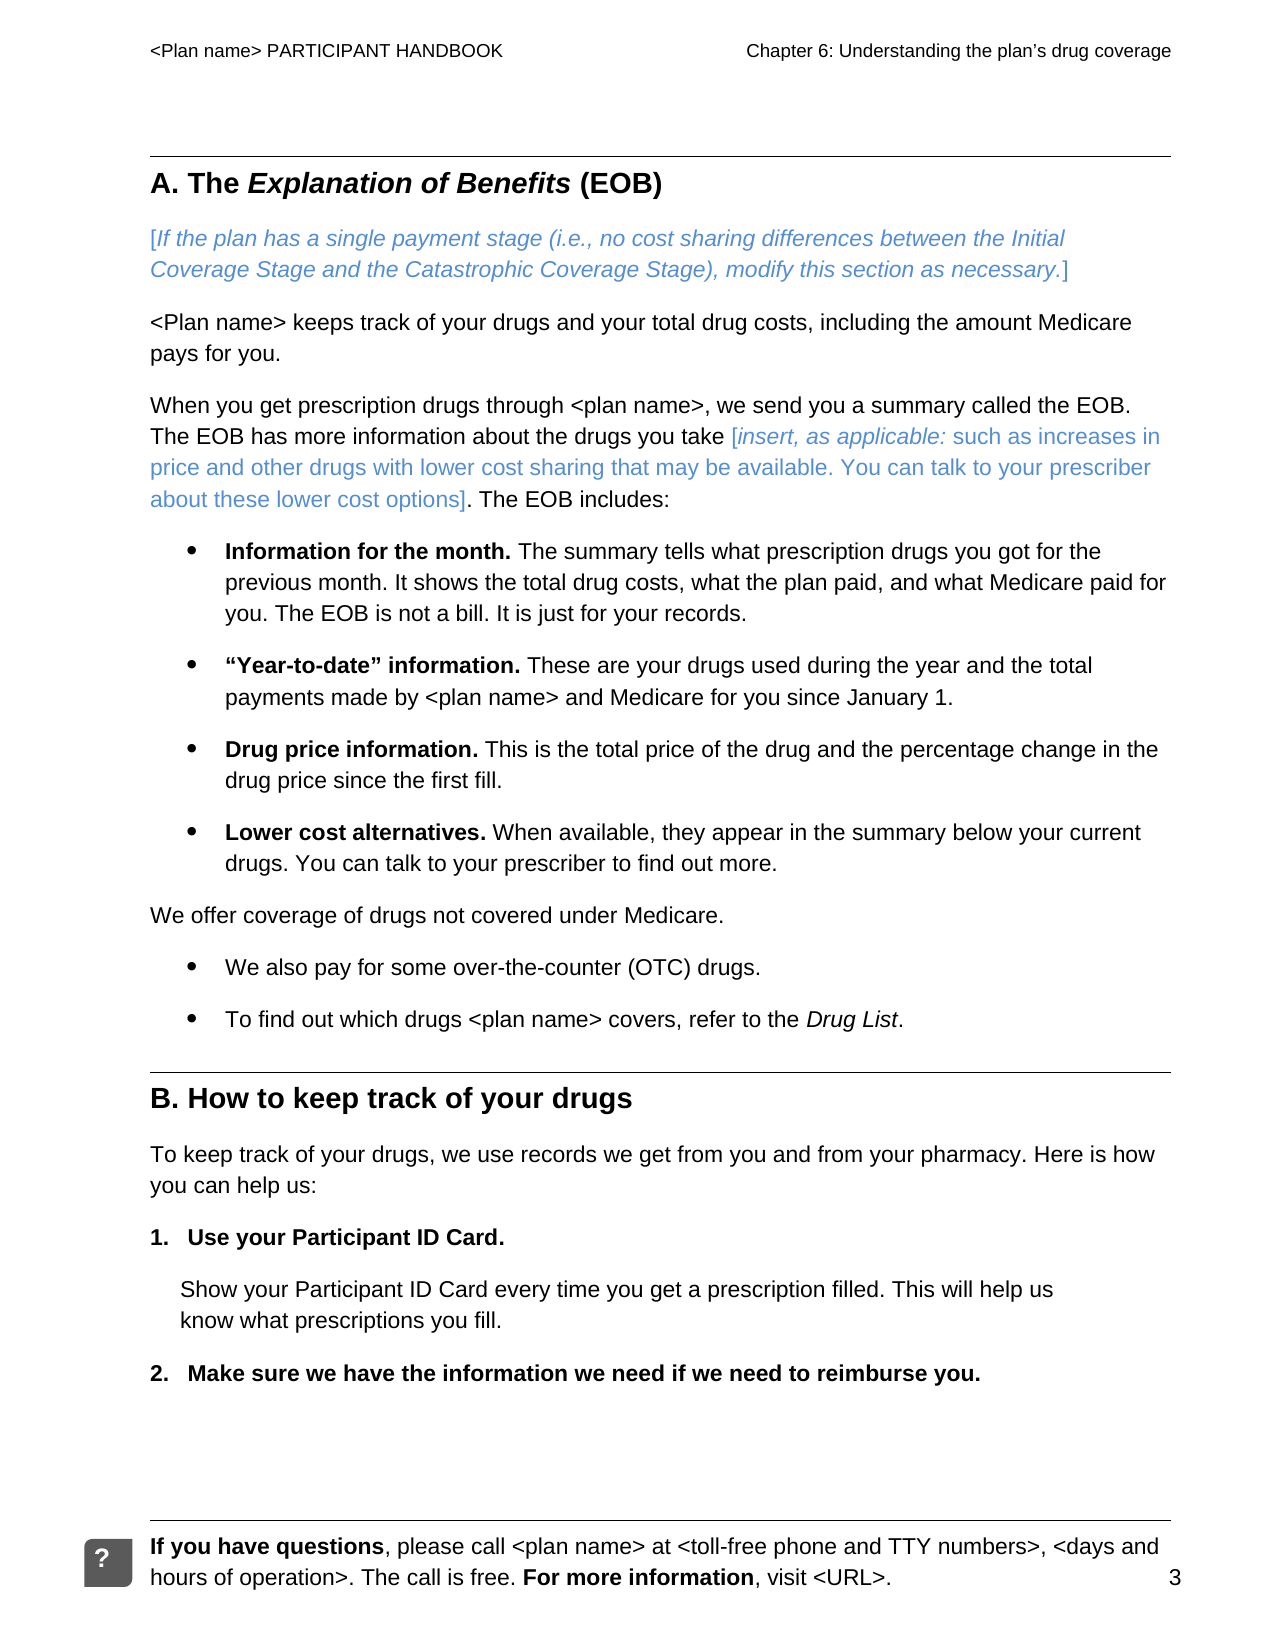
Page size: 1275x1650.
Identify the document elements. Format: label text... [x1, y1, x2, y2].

list Use your Participant ID Card. [150, 1221, 1096, 1252]
list Drug price information. This is the total price of the drug and the percentage change in the drug price since the first fill. [187, 732, 1171, 794]
text <Plan name> keeps track of your drugs and your total drug costs, including the amount Medicare pays for you. [150, 305, 1171, 367]
text Show your Participant ID Card every time you get a prescription filled. This will help us know what prescriptions you fill. [180, 1273, 1096, 1335]
subtitle How to keep track of your drugs [150, 1073, 1171, 1116]
list Information for the month. The summary tells what prescription drugs you got for the previous month. It shows the total drug costs, what the plan paid, and what Medicare paid for you. The EOB is not a bill. It is just for your records. [187, 534, 1171, 628]
subtitle The Explanation of Benefits (EOB) [150, 157, 1171, 201]
text When you get prescription drugs through <plan name>, we send you a summary called the EOB. The EOB has more information about the drugs you take [insert, as applicable: such as increases in price and other drugs with lower cost sharing that may be available. You can talk to your prescriber about these lower cost options]. The EOB includes: [150, 388, 1171, 513]
list Make sure we have the information we need if we need to reimburse you. [150, 1356, 1096, 1387]
list We also pay for some over-the-counter (OTC) drugs. [187, 951, 1171, 982]
list Lower cost alternatives. When available, they appear in the summary below your current drugs. You can talk to your prescriber to find out more. [187, 815, 1171, 878]
text We offer coverage of drugs not covered under Medicare. [150, 899, 1171, 930]
list “Year-to-date” information. These are your drugs used during the year and the total payments made by <plan name> and Medicare for you since January 1. [187, 649, 1171, 711]
text To keep track of your drugs, we use records we get from you and from your pharmacy. Here is how you can help us: [150, 1137, 1171, 1200]
list To find out which drugs <plan name> covers, refer to the Drug List. [187, 1003, 1171, 1034]
text [If the plan has a single payment stage (i.e., no cost sharing differences between the Initial Coverage Stage and the Catastrophic Coverage Stage), modify this section as necessary.] [150, 222, 1171, 284]
